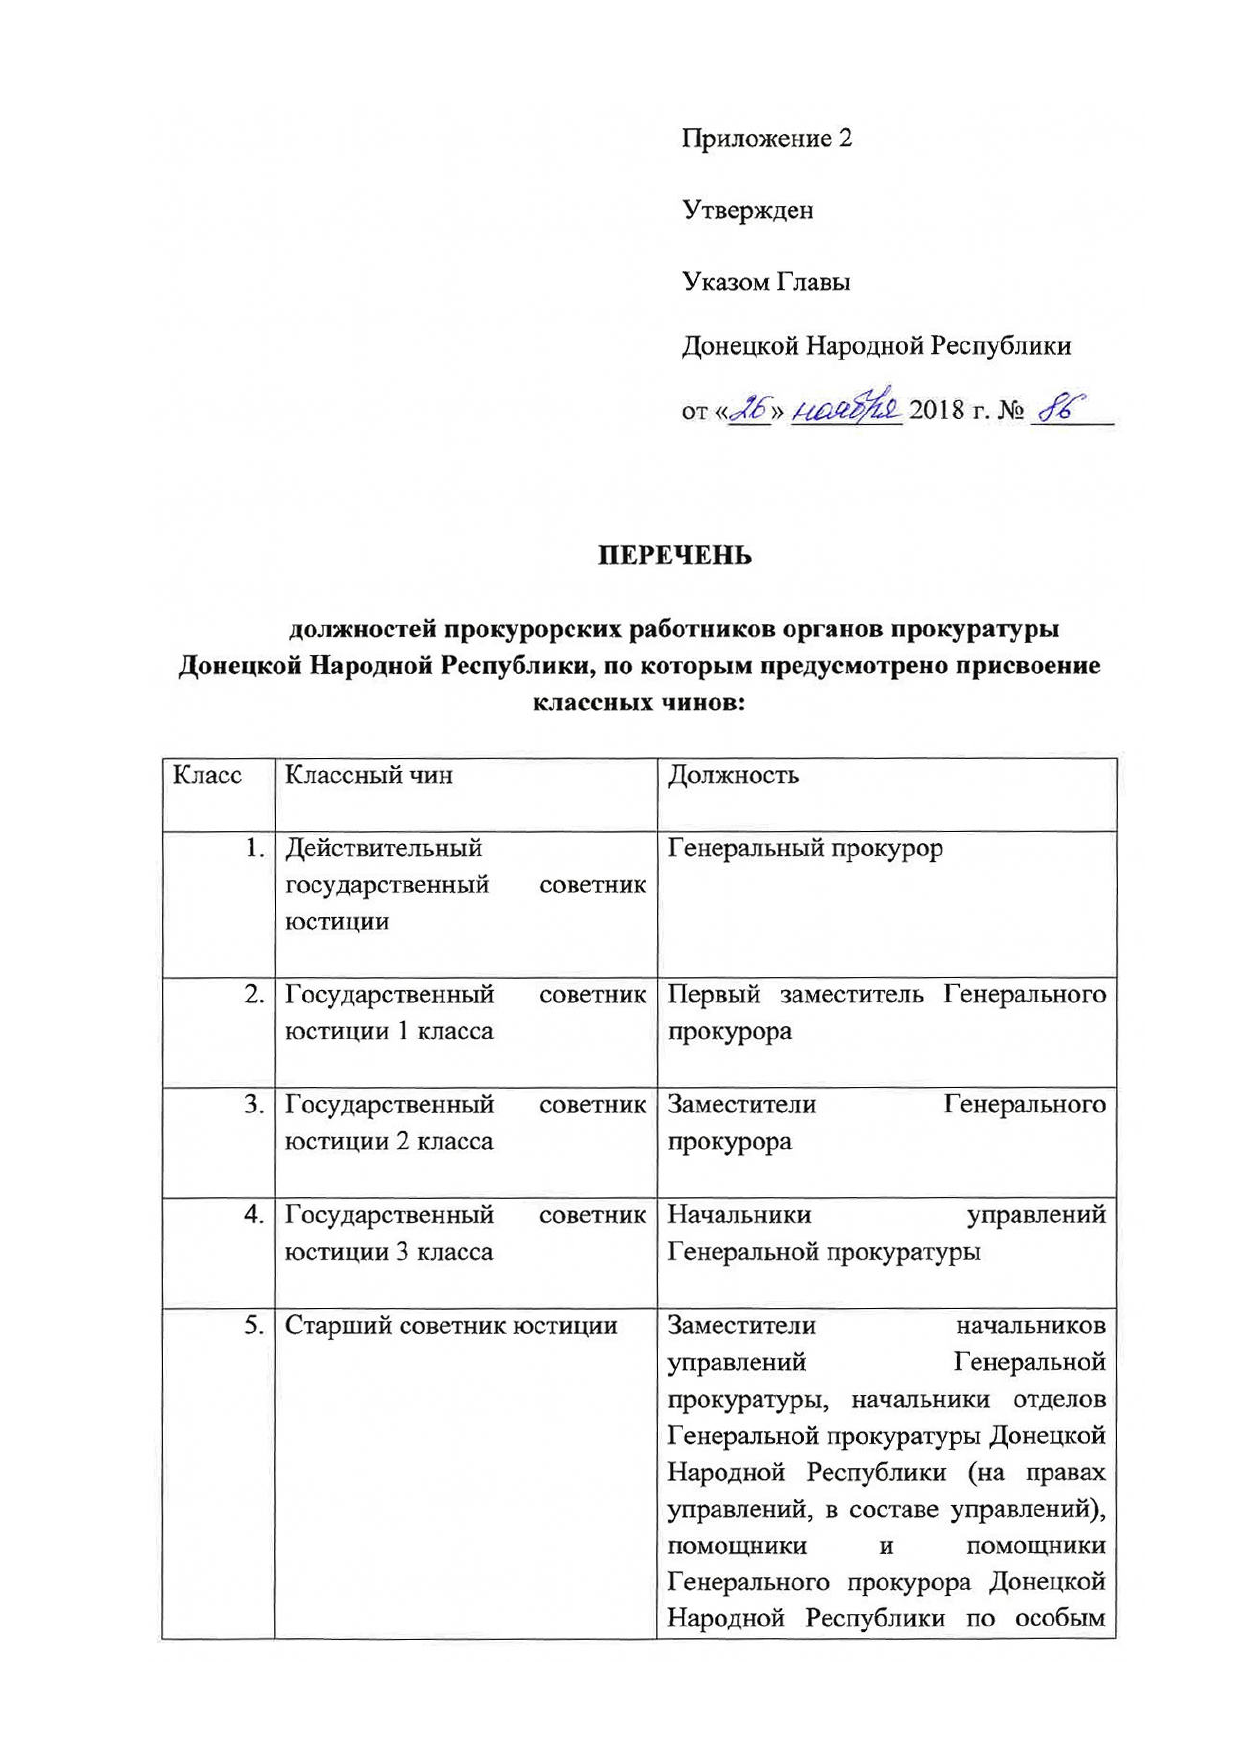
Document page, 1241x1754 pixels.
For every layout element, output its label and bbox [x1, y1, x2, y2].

picture [147, 103, 1145, 1662]
